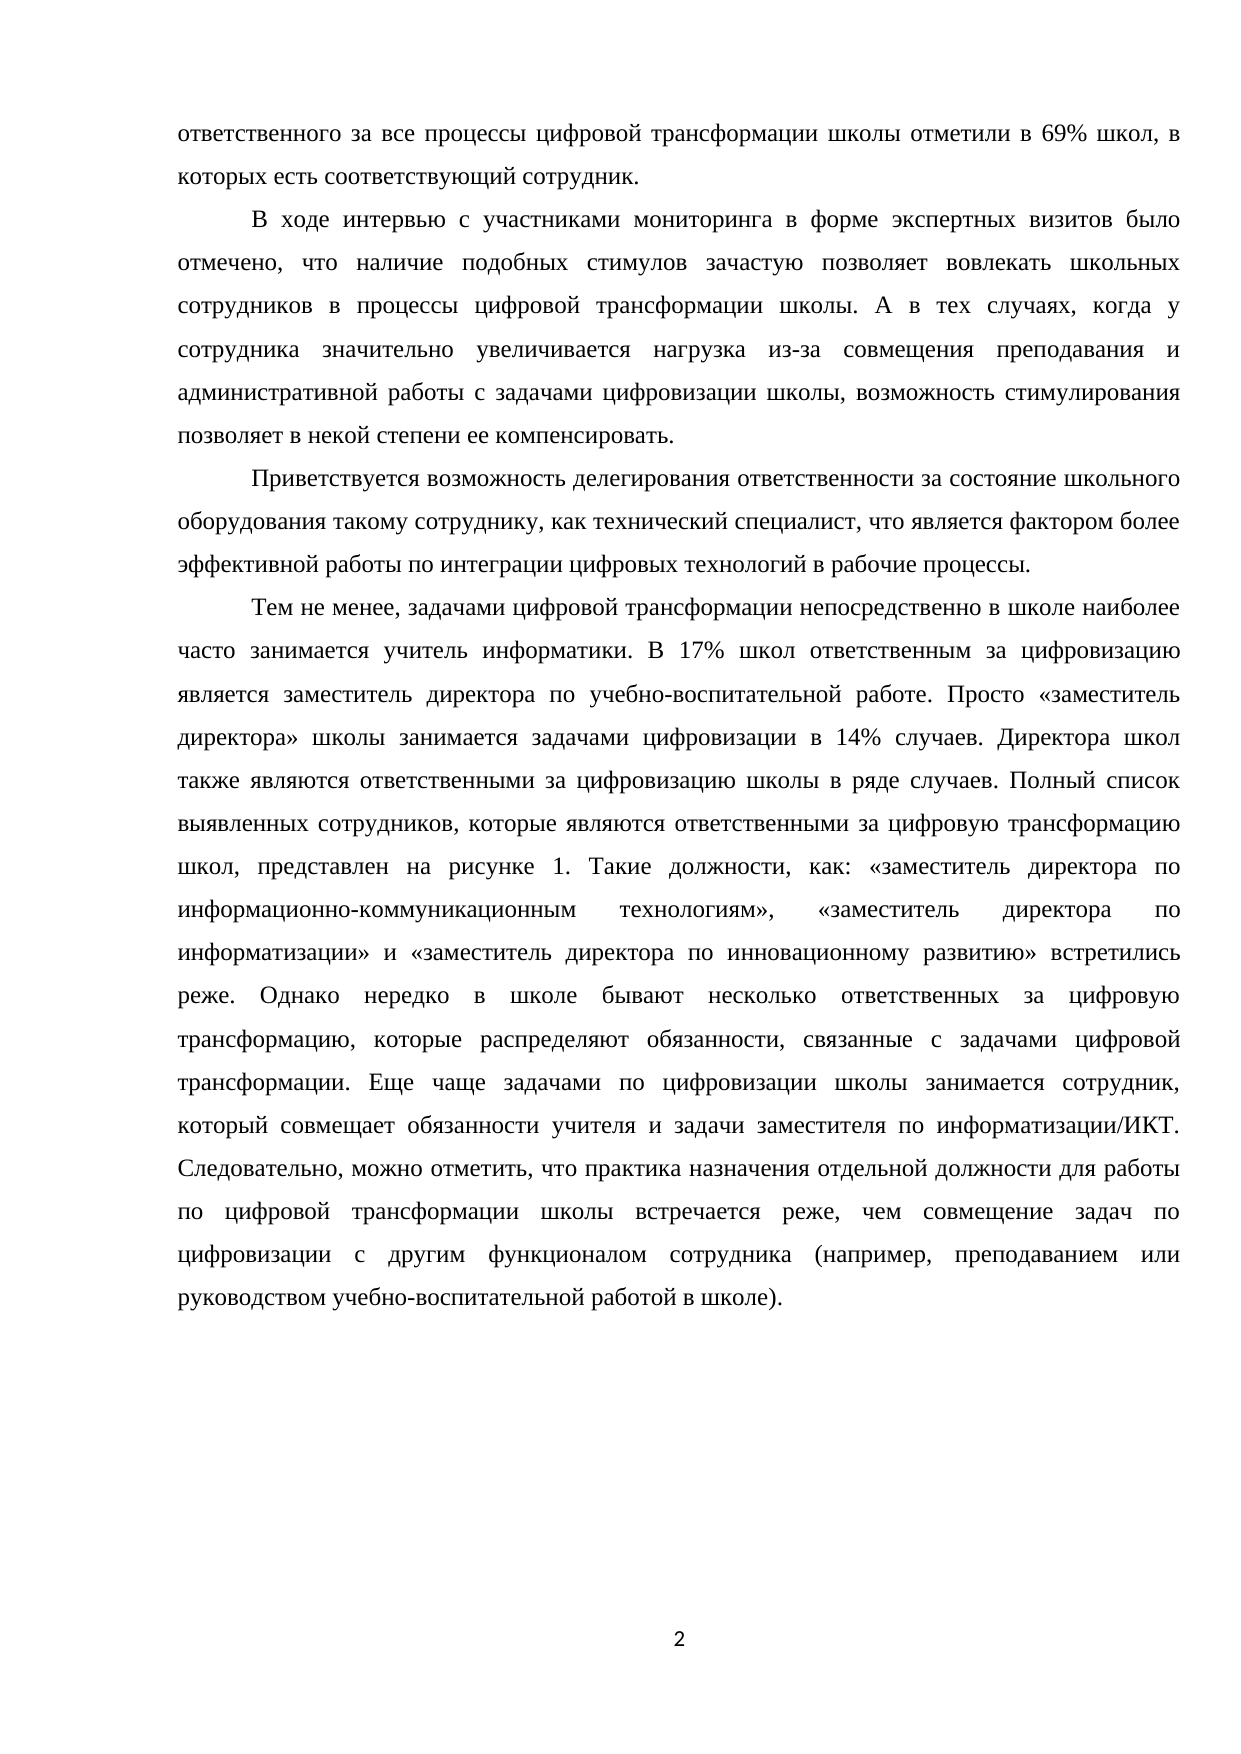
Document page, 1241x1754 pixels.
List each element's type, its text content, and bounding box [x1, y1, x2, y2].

text Приветствуется возможность делегирования ответственности за состояние школьного оборудования такому сотруднику, как технический специалист, что является фактором более эффективной работы по интеграции цифровых технологий в рабочие процессы. [177, 463, 1181, 578]
text В ходе интервью с участниками мониторинга в форме экспертных визитов было отмечено, что наличие подобных стимулов зачастую позволяет вовлекать школьных сотрудников в процессы цифровой трансформации школы. А в тех случаях, когда у сотрудника значительно увеличивается нагрузка из-за совмещения преподавания и административной работы с задачами цифровизации школы, возможность стимулирования позволяет в некой степени ее компенсировать. [177, 204, 1181, 449]
text Тем не менее, задачами цифровой трансформации непосредственно в школе наиболее часто занимается учитель информатики. В 17% школ ответственным за цифровизацию является заместитель директора по учебно-воспитательной работе. Просто «заместитель директора» школы занимается задачами цифровизации в 14% случаев. Директора школ также являются ответственными за цифровизацию школы в ряде случаев. Полный список выявленных сотрудников, которые являются ответственными за цифровую трансформацию школ, представлен на рисунке 1. Такие должности, как: «заместитель директора по информационно-коммуникационным технологиям», «заместитель директора по информатизации» и «заместитель директора по инновационному развитию» встретились реже. Однако нередко в школе бывают несколько ответственных за цифровую трансформацию, которые распределяют обязанности, связанные с задачами цифровой трансформации. Еще чаще задачами по цифровизации школы занимается сотрудник, который совмещает обязанности учителя и задачи заместителя по информатизации/ИКТ. Следовательно, можно отметить, что практика назначения отдельной должности для работы по цифровой трансформации школы встречается реже, чем совмещение задач по цифровизации с другим функционалом сотрудника (например, преподаванием или руководством учебно-воспитательной работой в школе). [177, 592, 1181, 1311]
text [177, 118, 1181, 190]
